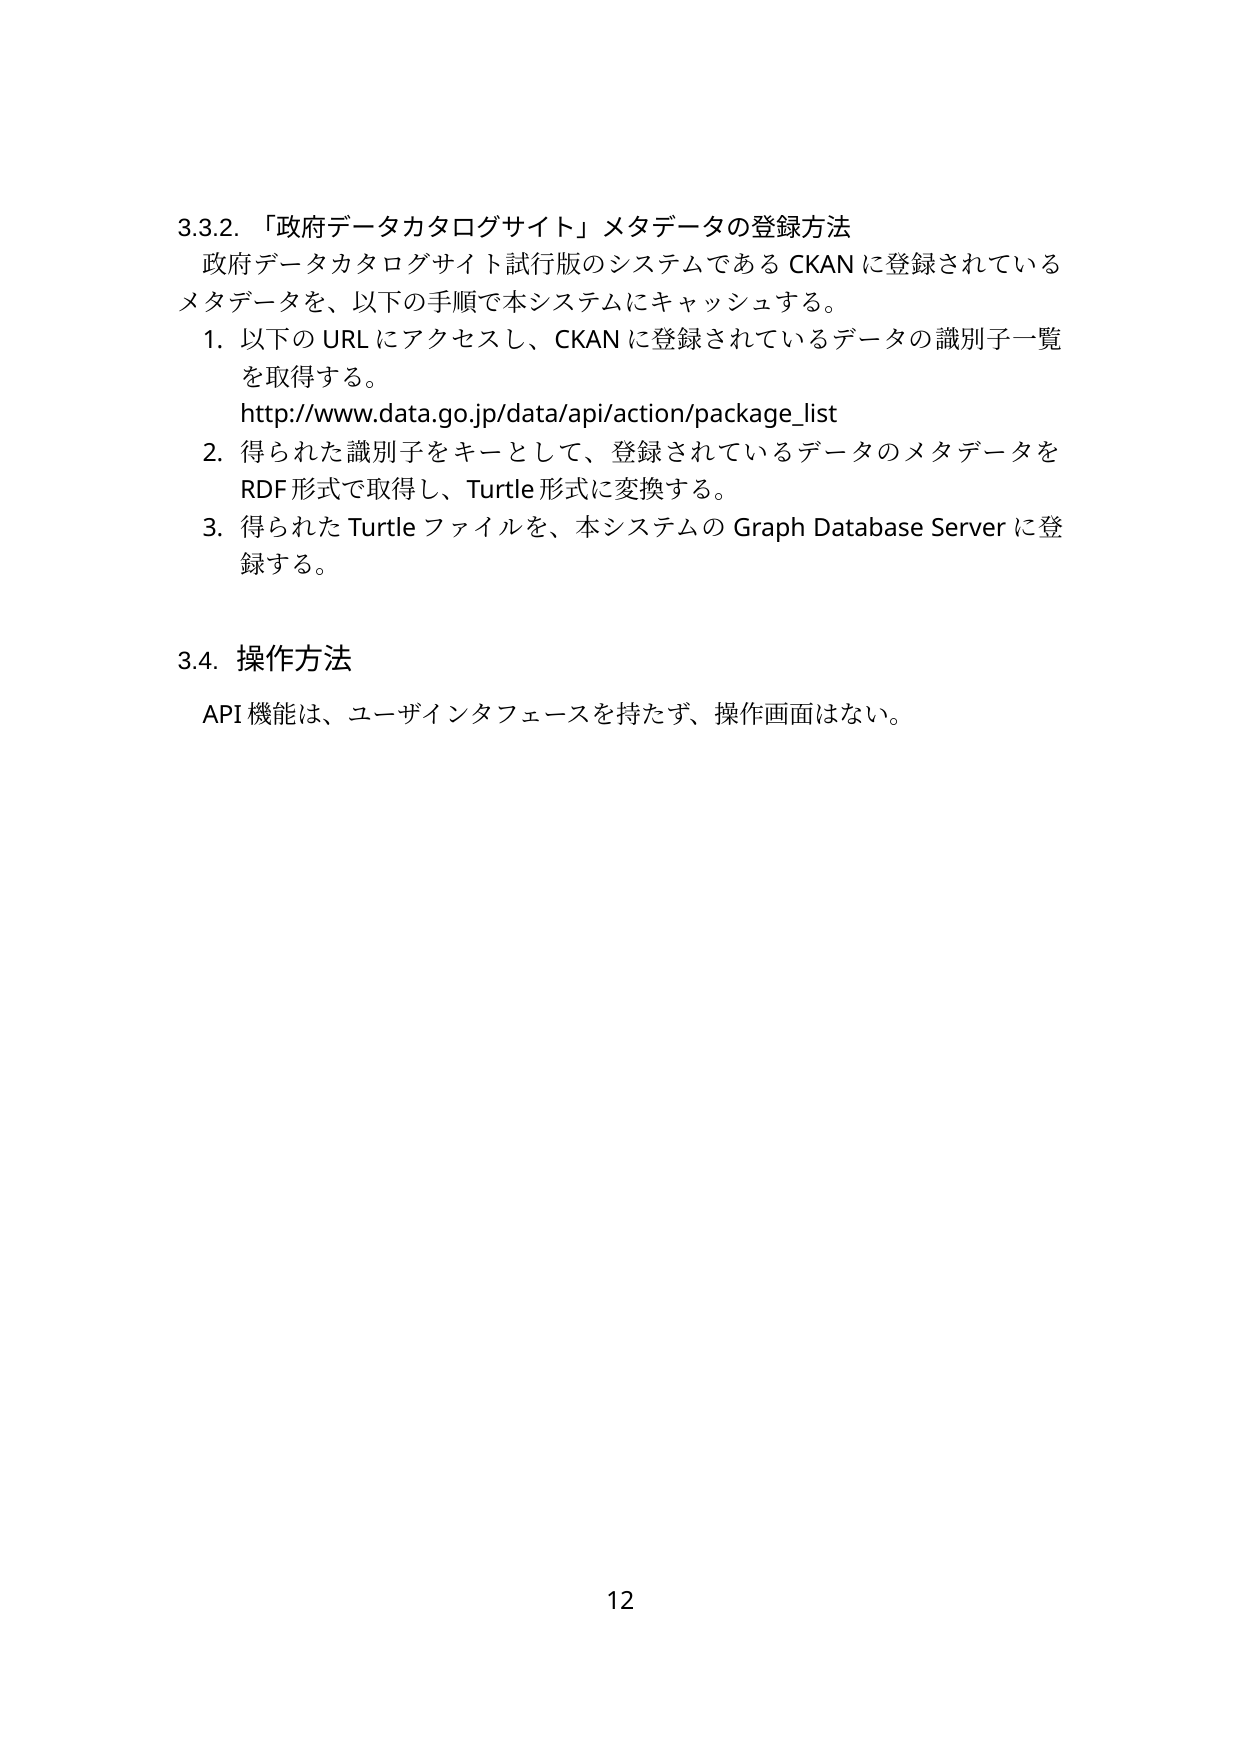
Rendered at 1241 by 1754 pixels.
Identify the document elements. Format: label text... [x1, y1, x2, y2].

text API機能は、ユーザインタフェースを持たず、操作画面はない。 [177, 694, 1063, 732]
text 政府データカタログサイト試行版のシステムであるCKANに登録されているメタデータを、以下の手順で本システムにキャッシュする。 [177, 244, 1063, 319]
list 以下のURLにアクセスし、CKANに登録されているデータの識別子一覧を取得する。 http://www.data.go.jp/data/api/action/package_list [202, 319, 1063, 432]
list 得られたTurtleファイルを、本システムのGraph Database Serverに登録する。 [202, 507, 1063, 582]
subtitle 操作方法 [177, 619, 1063, 694]
list 得られた識別子をキーとして、登録されているデータのメタデータをRDF形式で取得し、Turtle形式に変換する。 [202, 432, 1063, 507]
subtitle 「政府データカタログサイト」メタデータの登録方法 [177, 207, 1063, 244]
